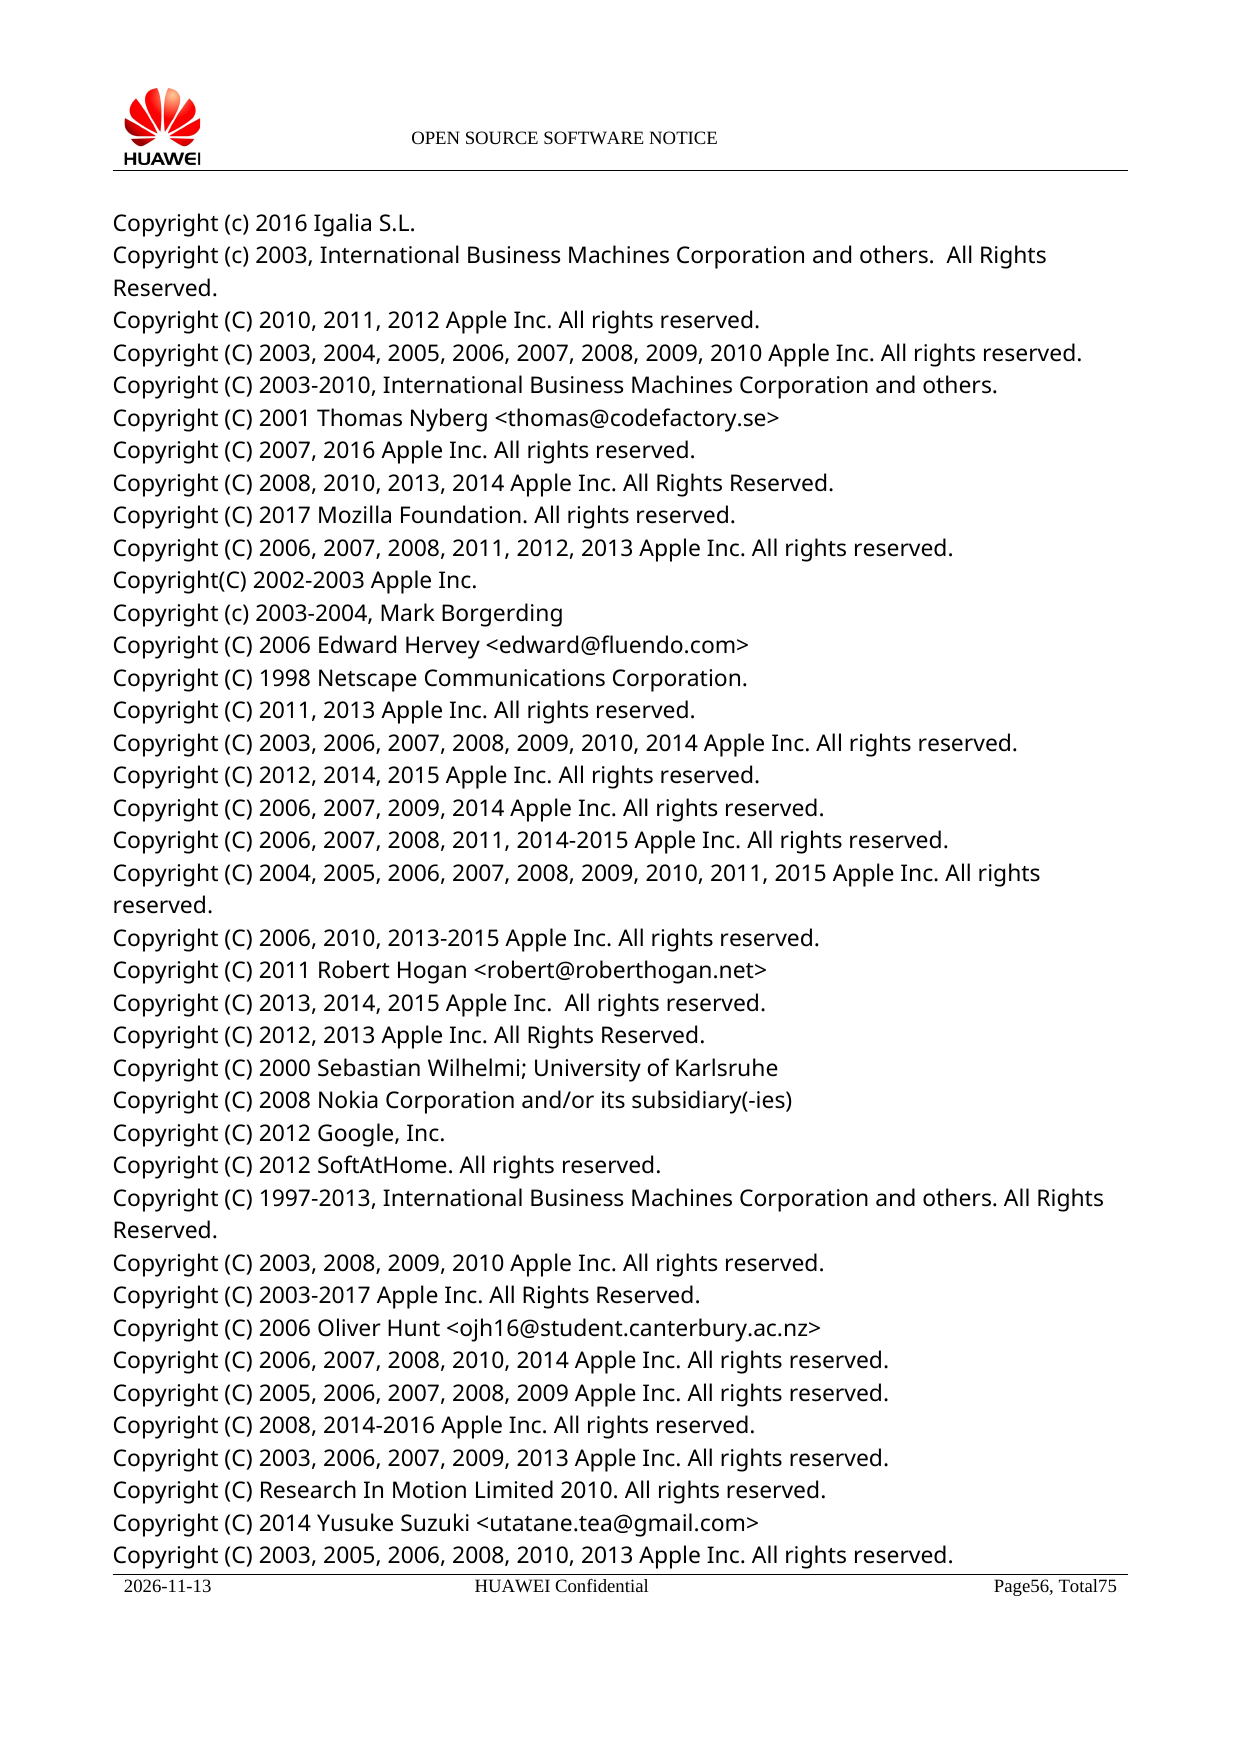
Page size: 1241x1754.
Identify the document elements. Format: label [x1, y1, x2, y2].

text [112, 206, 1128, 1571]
picture [124, 88, 201, 165]
